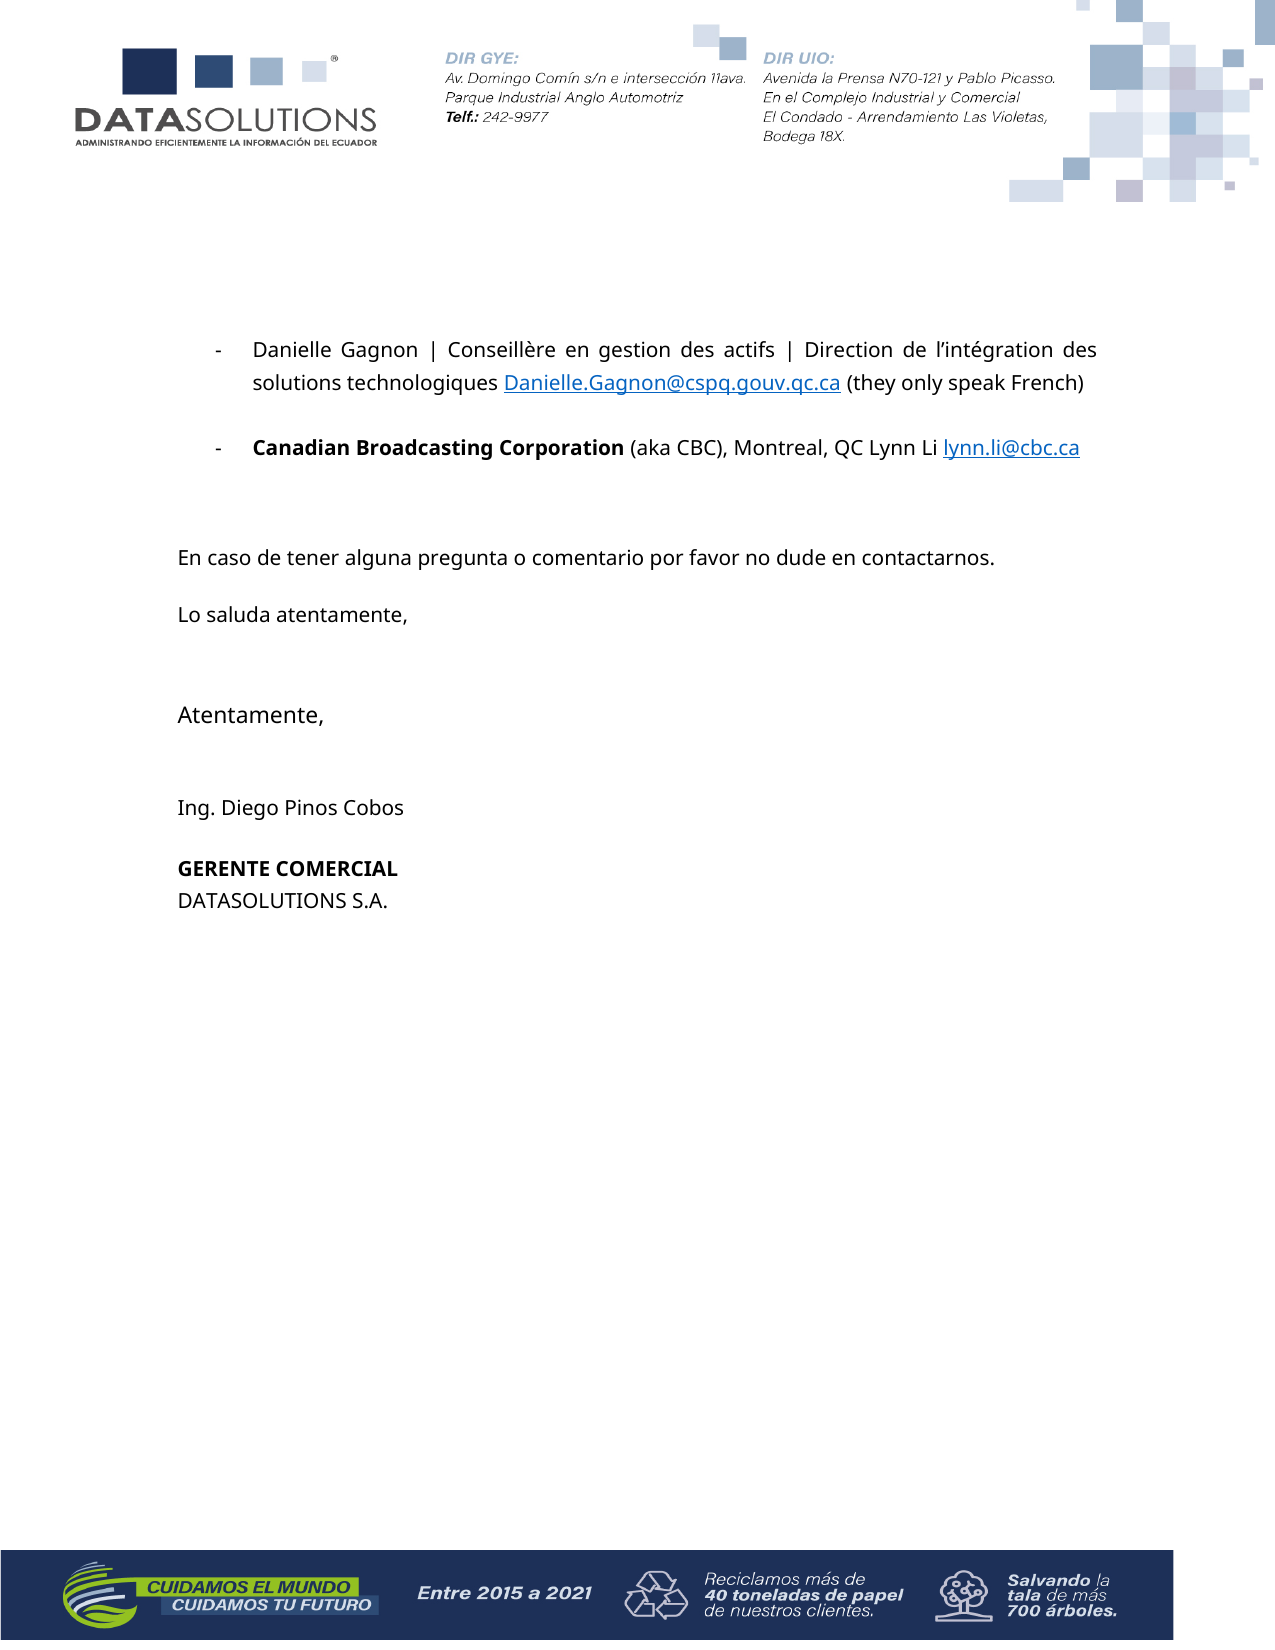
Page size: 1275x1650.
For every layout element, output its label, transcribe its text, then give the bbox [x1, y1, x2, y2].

list En caso de tener alguna pregunta o comentario por favor no dude en contactarnos. [177, 543, 1098, 572]
list Lo saluda atentamente, [177, 600, 1098, 628]
list Canadian Broadcasting Corporation (aka CBC), Montreal, QC Lynn Li lynn.li@cbc.ca [215, 433, 1098, 461]
picture [0, 1550, 1174, 1640]
text DATASOLUTIONS S.A. [177, 886, 1098, 915]
text Atentamente, [177, 699, 1097, 731]
text GERENTE COMERCIAL [177, 854, 1098, 882]
list Danielle Gagnon | Conseillère en gestion des actifs | Direction de l’intégration des solutions technologiques Danielle.Gagnon@cspq.gouv.qc.ca (they only speak French) [215, 335, 1098, 396]
text Ing. Diego Pinos Cobos [177, 793, 1173, 822]
picture [1, 0, 1275, 202]
